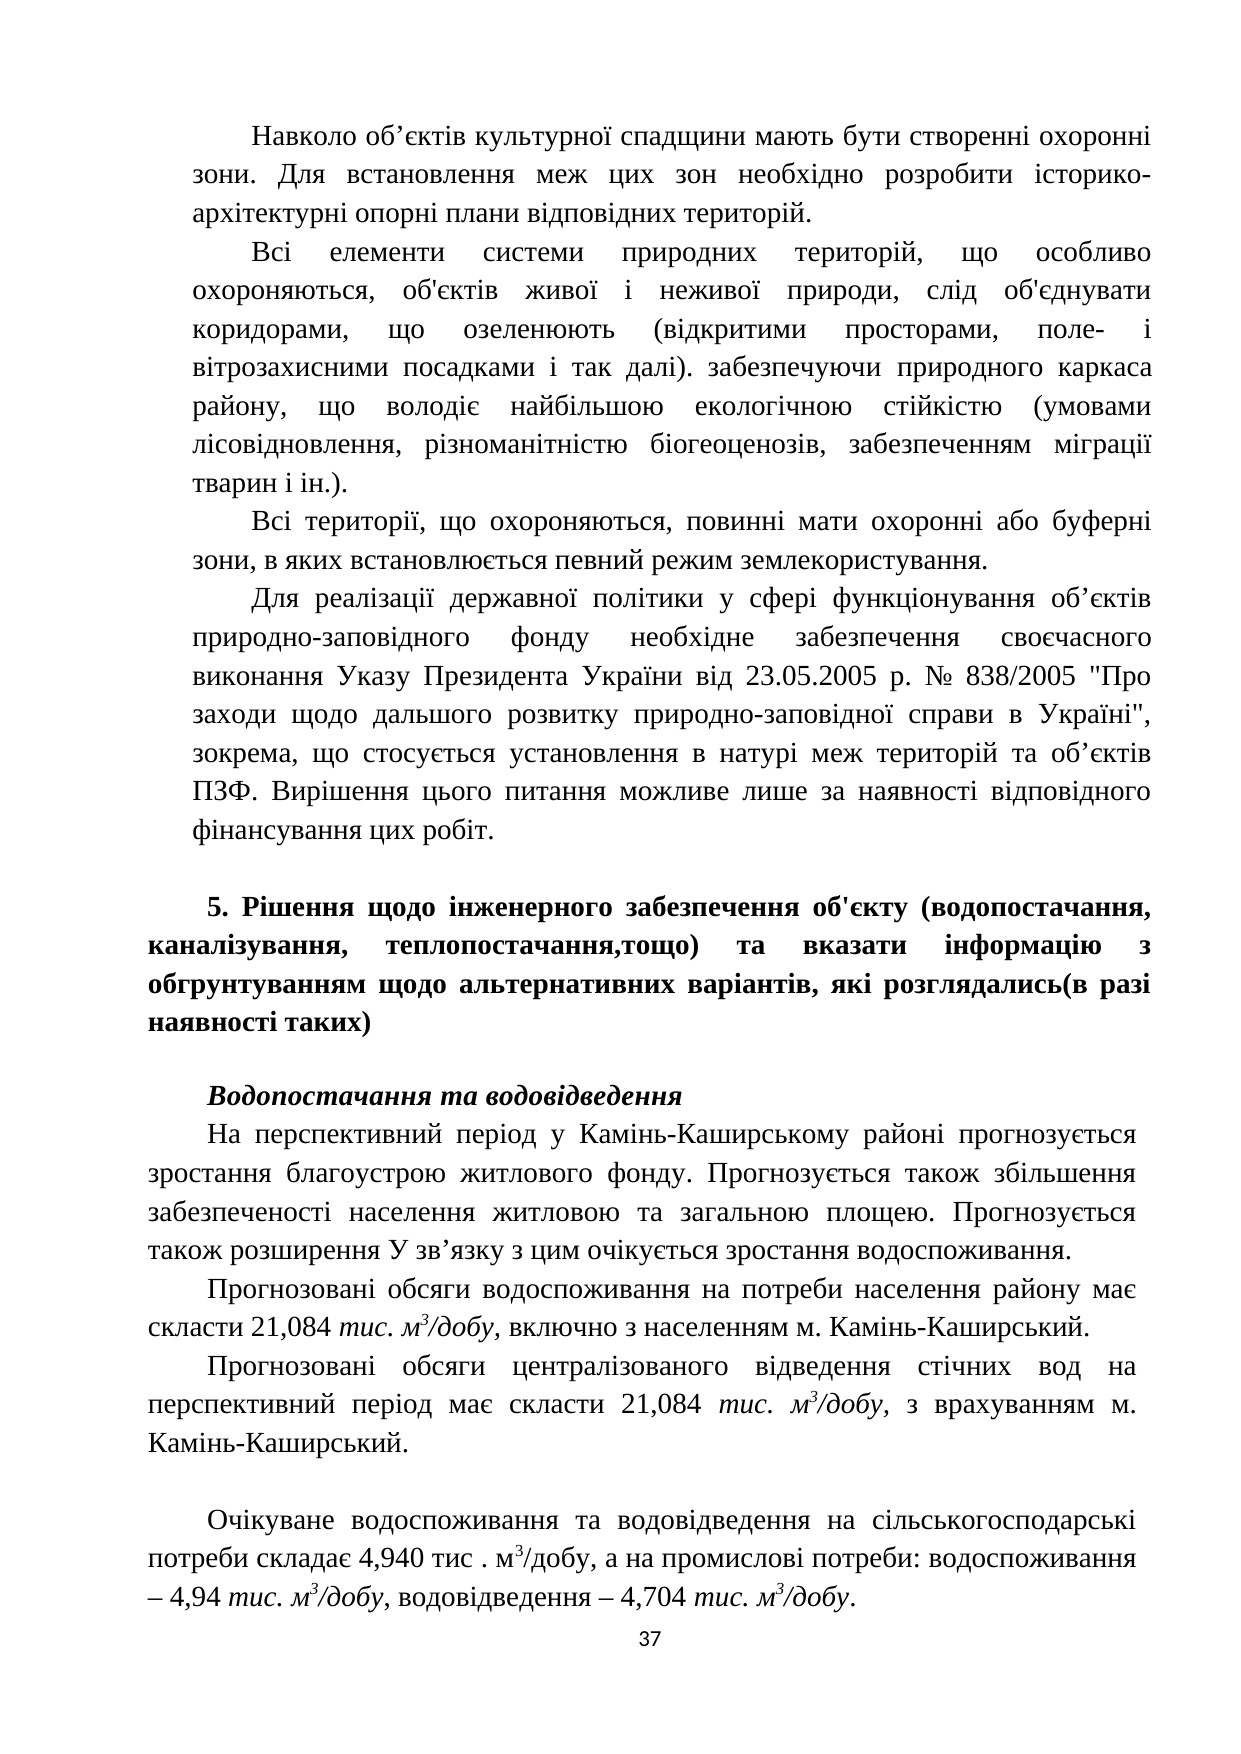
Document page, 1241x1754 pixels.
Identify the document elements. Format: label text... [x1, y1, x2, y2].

text Для реалізації державної політики у сфері функціонування об’єктів природно-заповідного фонду необхідне забезпечення своєчасного виконання Указу Президента України від 23.05.2005 р. № 838/2005 "Про заходи щодо дальшого розвитку природно-заповідної справи в Україні", зокрема, що стосується установлення в натурі меж територій та об’єктів ПЗФ. Вирішення цього питання можливе лише за наявності відповідного фінансування цих робіт. [192, 581, 1152, 845]
text На перспективний період у Камінь-Каширському районі прогнозується зростання благоустрою житлового фонду. Прогнозується також збільшення забезпеченості населення житловою та загальною площею. Прогнозується також розширення У зв’язку з цим очікується зростання водоспоживання. [148, 1117, 1137, 1266]
text 5. Рішення щодо інженерного забезпечення об'єкту (водопостачання, каналізування, теплопостачання,тощо) та вказати інформацію з обгрунтуванням щодо альтернативних варіантів, які розглядались(в разі наявності таких) [148, 889, 1152, 928]
text Прогнозовані обсяги водоспоживання на потреби населення району має скласти 21,084 тис. м3/добу, включно з населенням м. Камінь-Каширський. [148, 1271, 1137, 1343]
text Прогнозовані обсяги централізованого відведення стічних вод на перспективний період має скласти 21,084 тис. м3/добу, з врахуванням м. Камінь-Каширський. [148, 1348, 1137, 1458]
text 5. Рішення щодо інженерного забезпечення об'єкту (водопостачання, каналізування, теплопостачання,тощо) та вказати інформацію з обгрунтуванням щодо альтернативних варіантів, які розглядались(в разі наявності таких) [148, 999, 1152, 1038]
text Всі елементи системи природних територій, що особливо охороняються, об'єктів живої і неживої природи, слід об'єднувати коридорами, що озеленюють (відкритими просторами, поле- і вітрозахисними посадками і так далі). забезпечуючи природного каркаса району, що володіє найбільшою екологічною стійкістю (умовами лісовідновлення, різноманітністю біогеоценозів, забезпеченням міграції тварин і ін.). [192, 234, 1152, 498]
text Навколо об’єктів культурної спадщини мають бути створенні охоронні зони. Для встановлення меж цих зон необхідно розробити історико-архітектурні опорні плани відповідних територій. [192, 118, 1152, 229]
text Очікуване водоспоживання та водовідведення на сільськогосподарські потреби складає 4,940 тис . м3/добу, а на промислові потреби: водоспоживання – 4,94 тис. м3/добу, водовідведення – 4,704 тис. м3/добу. [148, 1502, 1137, 1613]
text Всі території, що охороняються, повинні мати охоронні або буферні зони, в яких встановлюється певний режим землекористування. [192, 503, 1152, 576]
text Водопостачання та водовідведення [148, 1078, 1152, 1112]
